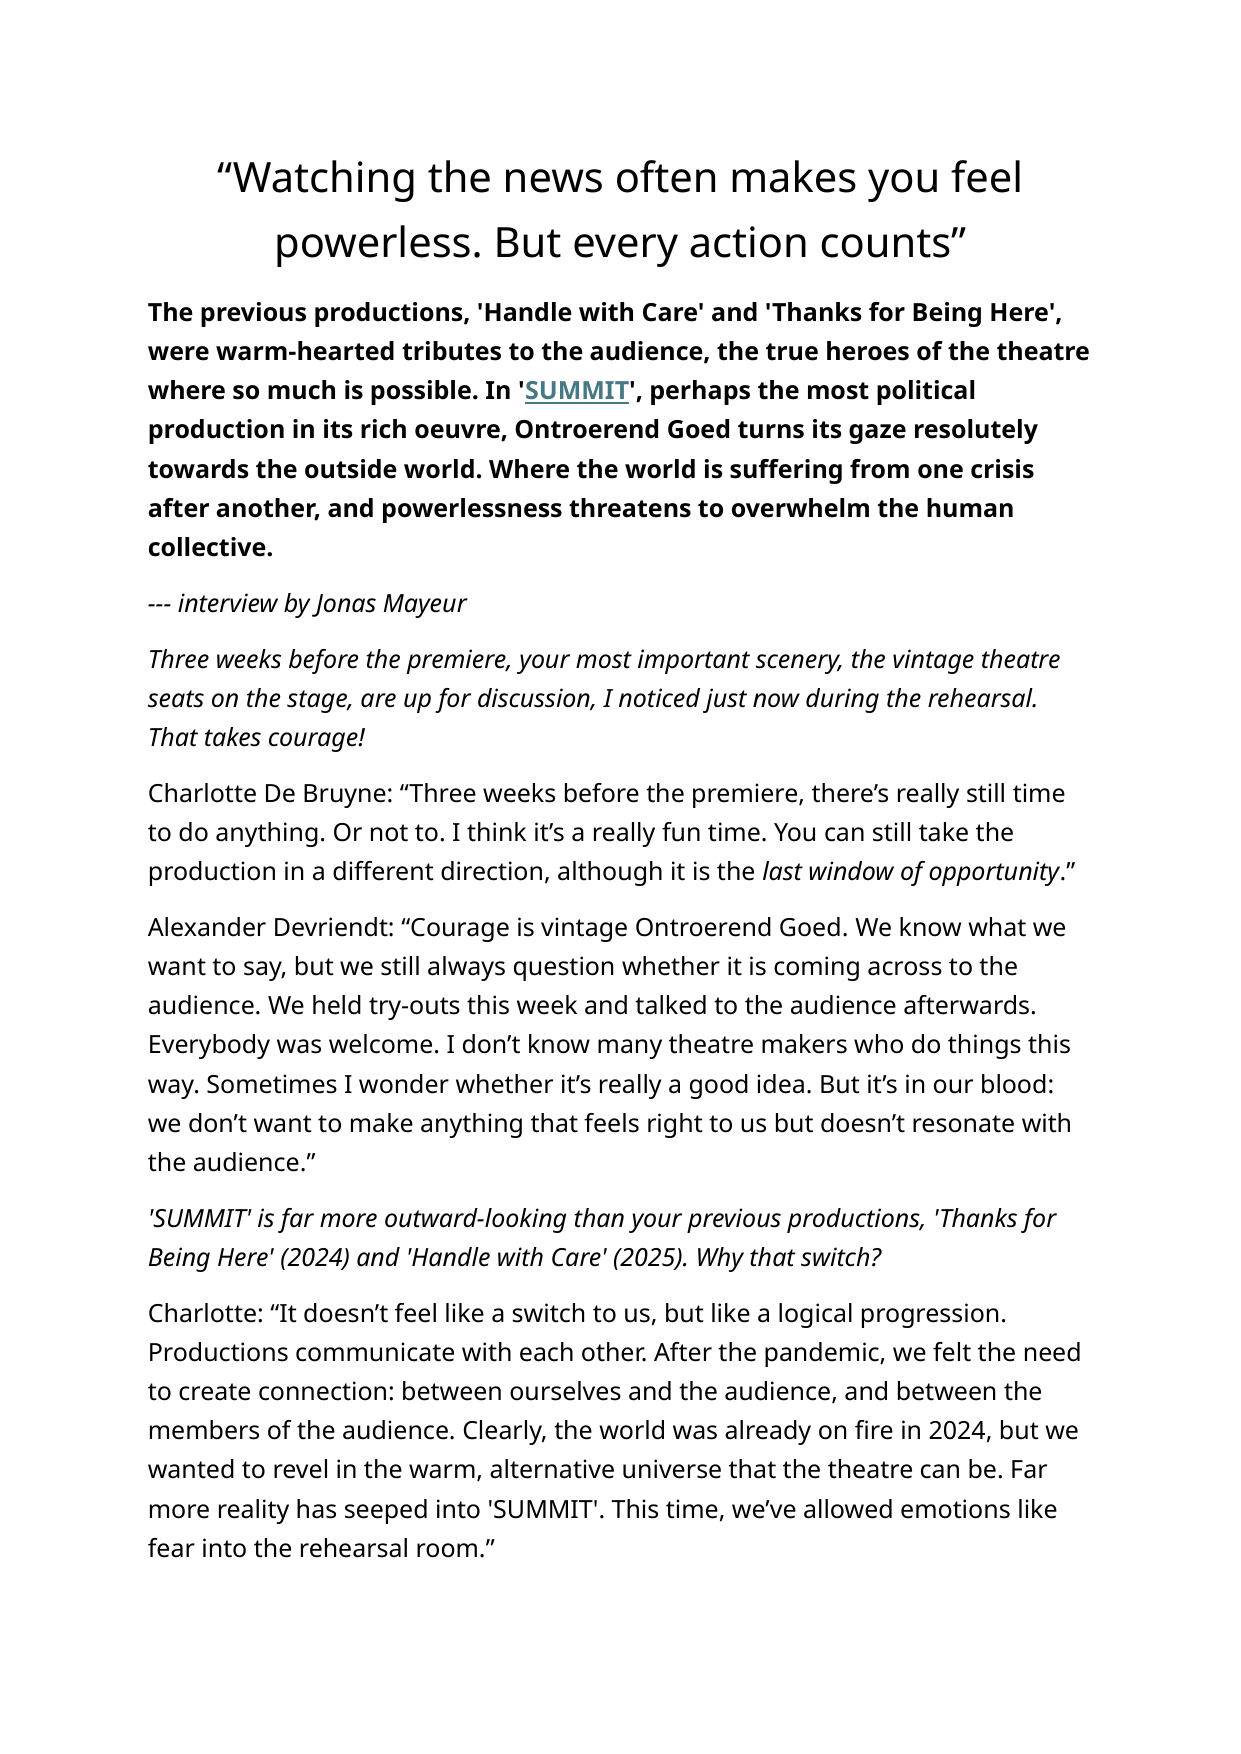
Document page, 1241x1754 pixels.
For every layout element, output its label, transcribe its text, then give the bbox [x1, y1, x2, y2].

text Charlotte De Bruyne: “Three weeks before the premiere, there’s really still time to do anything. Or not to. I think it’s a really fun time. You can still take the production in a different direction, although it is the last window of opportunity.” [148, 776, 1093, 888]
text 'SUMMIT' is far more outward-looking than your previous productions, 'Thanks for Being Here' (2024) and 'Handle with Care' (2025). Why that switch? [148, 1201, 1093, 1274]
text Alexander Devriendt: “Courage is vintage Ontroerend Goed. We know what we want to say, but we still always question whether it is coming across to the audience. We held try-outs this week and talked to the audience afterwards. Everybody was welcome. I don’t know many theatre makers who do things this way. Sometimes I wonder whether it’s really a good idea. But it’s in our blood: we don’t want to make anything that feels right to us but doesn’t resonate with the audience.” [148, 910, 1093, 1179]
text Charlotte: “It doesn’t feel like a switch to us, but like a logical progression. Productions communicate with each other. After the pandemic, we felt the need to create connection: between ourselves and the audience, and between the members of the audience. Clearly, the world was already on fire in 2024, but we wanted to revel in the warm, alternative universe that the theatre can be. Far more reality has seeped into 'SUMMIT'. This time, we’ve allowed emotions like fear into the rehearsal room.” [148, 1296, 1093, 1564]
text --- interview by Jonas Mayeur [148, 586, 1093, 619]
text Three weeks before the premiere, your most important scenery, the vintage theatre seats on the stage, are up for discussion, I noticed just now during the rehearsal. That takes courage! [148, 641, 1093, 754]
text “Watching the news often makes you feel powerless. But every action counts” [148, 148, 1093, 269]
text The previous productions, 'Handle with Care' and 'Thanks for Being Here', were warm-hearted tributes to the audience, the true heroes of the theatre where so much is possible. In 'SUMMIT', perhaps the most political production in its rich oeuvre, Ontroerend Goed turns its gaze resolutely towards the outside world. Where the world is suffering from one crisis after another, and powerlessness threatens to overwhelm the human collective. [148, 295, 1093, 564]
